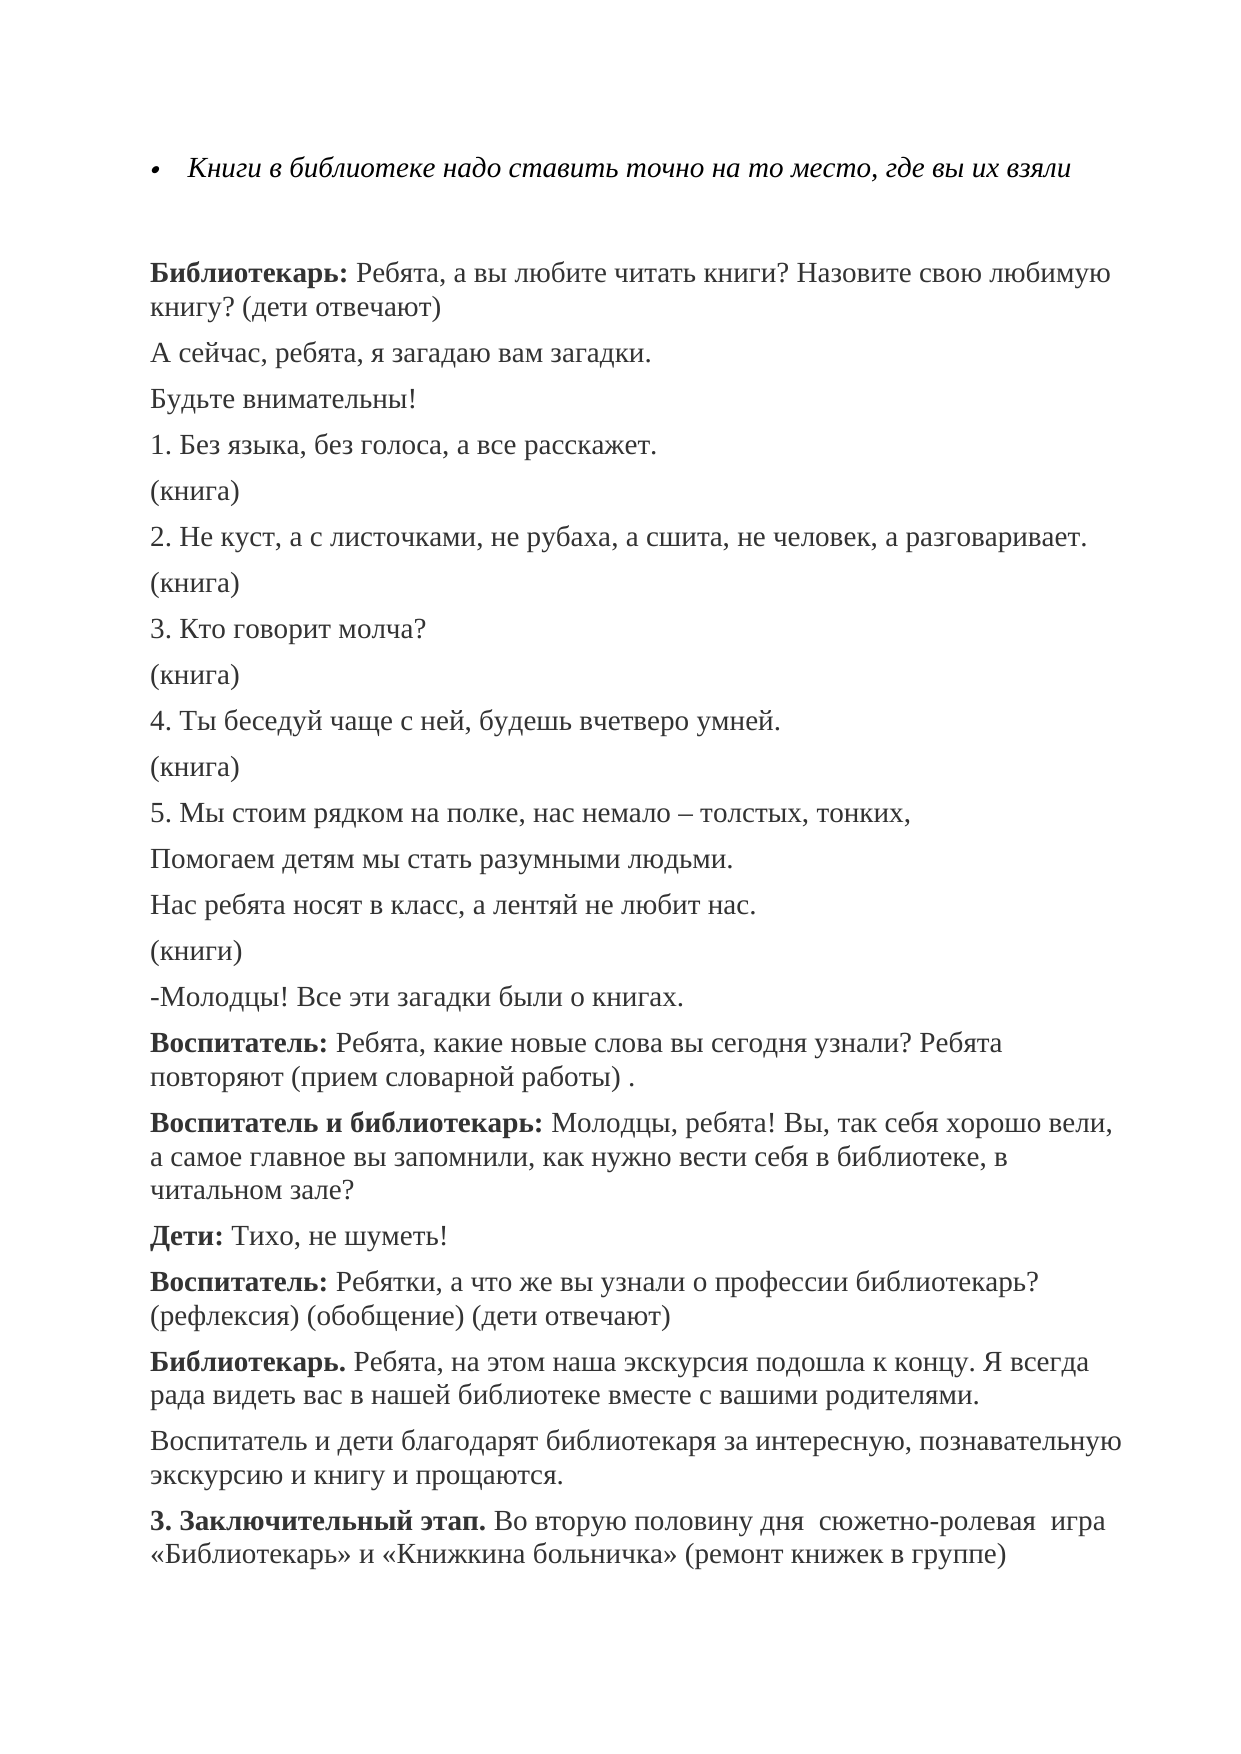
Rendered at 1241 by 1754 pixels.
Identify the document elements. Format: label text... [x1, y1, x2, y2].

text Воспитатель и дети благодарят библиотекаря за интересную, познавательную экскурсию и книгу и прощаются. [150, 1423, 1128, 1491]
text 5. Мы стоим рядком на полке, нас немало – толстых, тонких, [150, 795, 1128, 829]
text 1. Без языка, без голоса, а все расскажет. [150, 427, 1128, 461]
text Воспитатель: Ребятки, а что же вы узнали о профессии библиотекарь? (рефлексия) (обобщение) (дети отвечают) [150, 1264, 1128, 1331]
text 3. Кто говорит молча? [150, 611, 1128, 645]
text 3. Заключительный этап. Во вторую половину дня сюжетно-ролевая игра «Библиотекарь» и «Книжкина больничка» (ремонт книжек в группе) [150, 1503, 1128, 1570]
text Помогаем детям мы стать разумными людьми. [150, 841, 1128, 875]
text (книга) [150, 565, 1128, 599]
text (книги) [150, 933, 1128, 967]
text (книга) [150, 749, 1128, 783]
text Библиотекарь. Ребята, на этом наша экскурсия подошла к концу. Я всегда рада видеть вас в нашей библиотеке вместе с вашими родителями. [150, 1344, 1128, 1411]
text -Молодцы! Все эти загадки были о книгах. [150, 979, 1128, 1013]
text Нас ребята носят в класс, а лентяй не любит нас. [150, 887, 1128, 921]
text Воспитатель и библиотекарь: Молодцы, ребята! Вы, так себя хорошо вели, а самое главное вы запомнили, как нужно вести себя в библиотеке, в читальном зале? [150, 1105, 1128, 1206]
text Дети: Тихо, не шуметь! [150, 1218, 1128, 1252]
text Воспитатель: Ребята, какие новые слова вы сегодня узнали? Ребята повторяют (прием словарной работы) . [150, 1026, 1128, 1093]
text 2. Не куст, а с листочками, не рубаха, а сшита, не человек, а разговаривает. [150, 519, 1128, 553]
text Будьте внимательны! [150, 381, 1128, 414]
text (книга) [150, 473, 1128, 507]
text 4. Ты беседуй чаще с ней, будешь вчетверо умней. [150, 703, 1128, 737]
text А сейчас, ребята, я загадаю вам загадки. [150, 335, 1128, 368]
text (книга) [150, 657, 1128, 691]
list Книги в библиотеке надо ставить точно на то место, где вы их взяли [150, 150, 1128, 183]
text Библиотекарь: Ребята, а вы любите читать книги? Назовите свою любимую книгу? (дети отвечают) [150, 255, 1128, 322]
